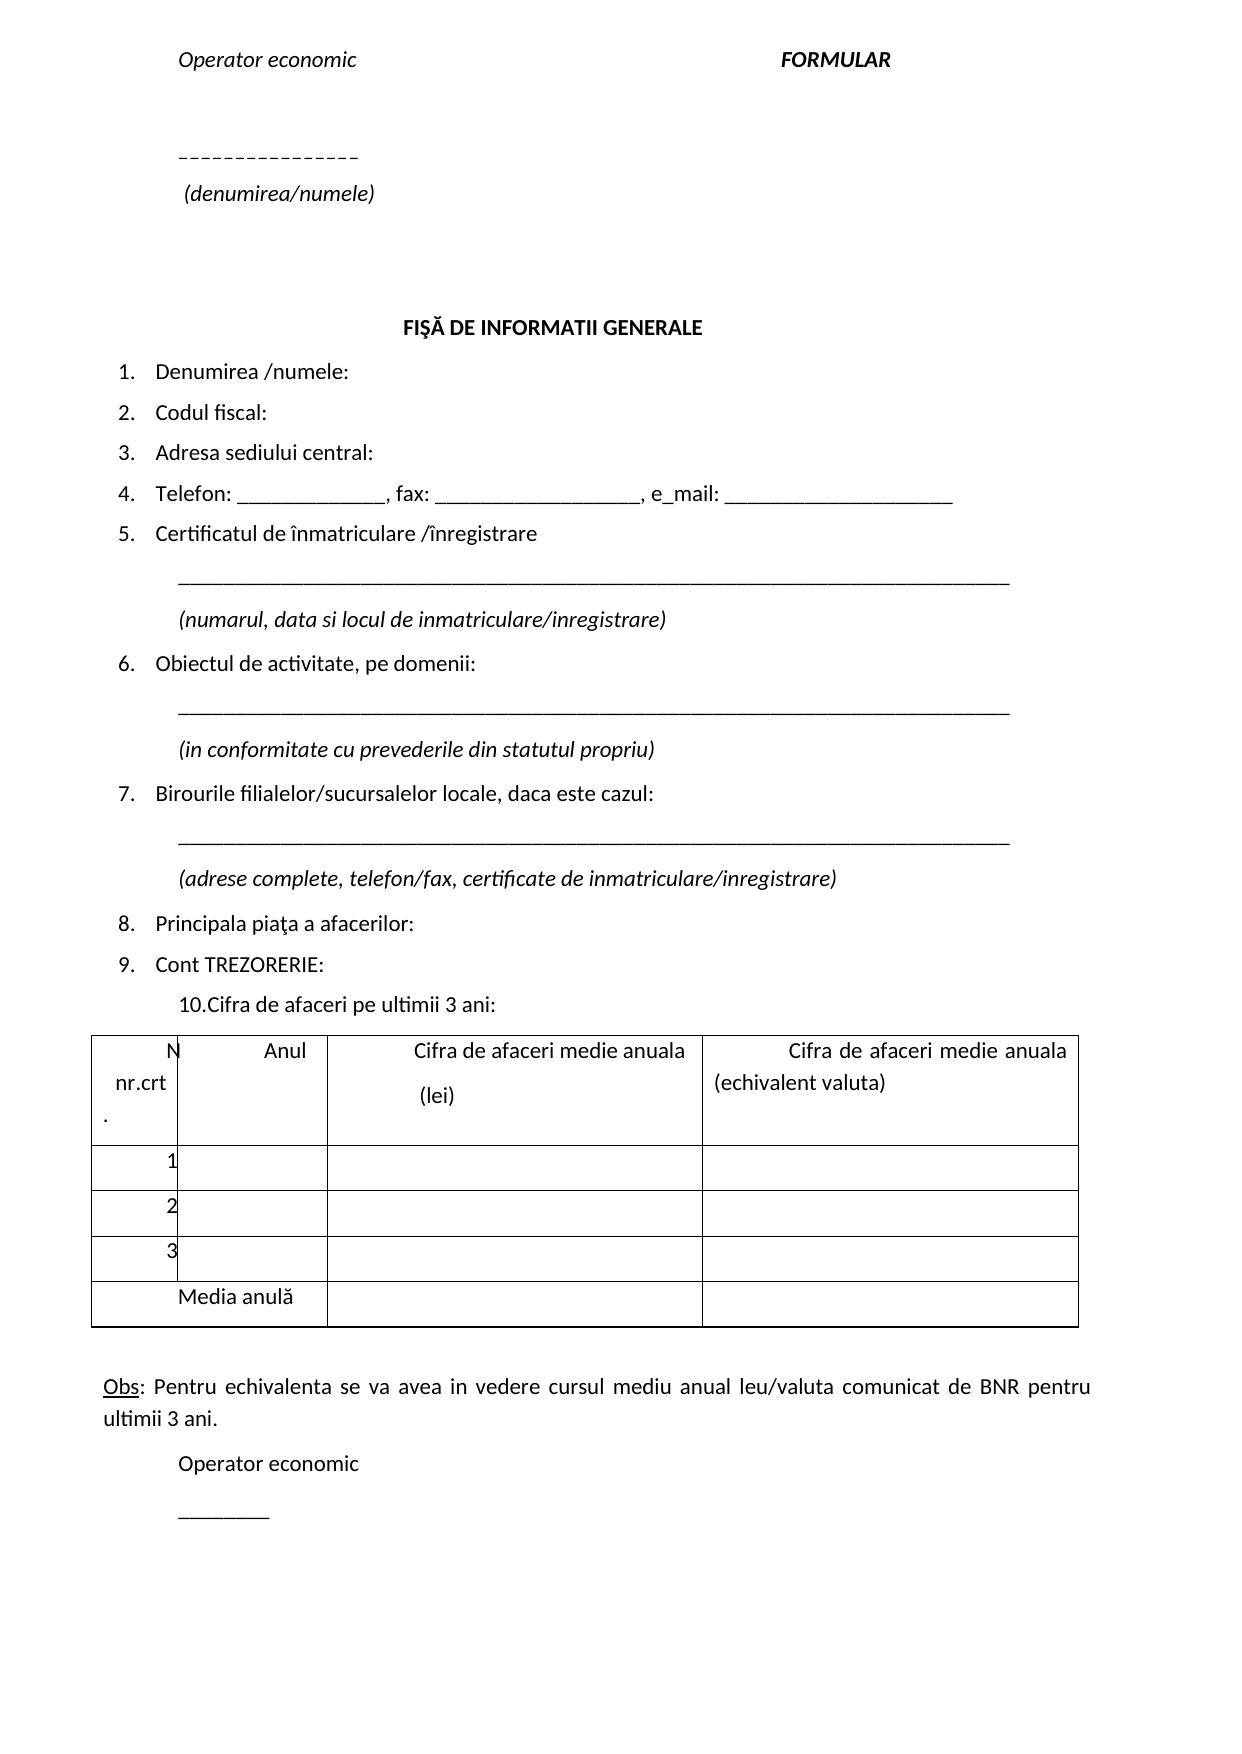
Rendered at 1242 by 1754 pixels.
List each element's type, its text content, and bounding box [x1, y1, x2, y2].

text ________ [103, 1494, 1093, 1522]
table_cell 1 [92, 1146, 177, 1190]
table_cell [703, 1282, 1078, 1326]
text (adrese complete, telefon/fax, certificate de inmatriculare/inregistrare) [103, 864, 1093, 893]
table_cell [703, 1237, 1078, 1281]
table_cell [328, 1282, 702, 1326]
list Principala piaţa a afacerilor: [118, 909, 1093, 937]
text Obs: Pentru echivalenta se va avea in vedere cursul mediu anual leu/valuta comunicat de BNR pentru ultimii 3 ani. [103, 1372, 1093, 1432]
table_cell 3 [92, 1237, 177, 1281]
table_cell Media anulă [92, 1282, 327, 1326]
text _________________________________________________________________________ [103, 820, 1093, 848]
table_header N nr.crt. [92, 1036, 177, 1145]
table_cell [178, 1237, 327, 1281]
table_cell [328, 1146, 702, 1190]
list Denumirea /numele: [118, 357, 1093, 386]
text FIŞĂ DE INFORMATII GENERALE [328, 313, 1093, 341]
table_cell [328, 1237, 702, 1281]
text (numarul, data si locul de inmatriculare/inregistrare) [103, 605, 1093, 633]
list Codul fiscal: [118, 398, 1093, 426]
text 10.Cifra de afaceri pe ultimii 3 ani: [103, 990, 1093, 1018]
list Certificatul de înmatriculare /înregistrare [118, 519, 1093, 548]
table_cell [178, 1146, 327, 1190]
text Operator economic FORMULAR [103, 45, 1093, 73]
table_cell [328, 1191, 702, 1236]
table_cell 2 [92, 1191, 177, 1236]
text (in conformitate cu prevederile din statutul propriu) [103, 735, 1093, 763]
text (denumirea/numele) [103, 179, 1093, 207]
table_header Cifra de afaceri medie anuala (lei) [328, 1036, 702, 1145]
table_cell [703, 1191, 1078, 1236]
list Adresa sediului central: [118, 438, 1093, 467]
table_cell [703, 1146, 1078, 1190]
text Operator economic [103, 1449, 1093, 1477]
table_header Anul [178, 1036, 327, 1145]
text _________________________________________________________________________ [103, 560, 1093, 588]
list Birourile filialelor/sucursalelor locale, daca este cazul: [118, 779, 1093, 807]
list Cont TREZORERIE: [118, 950, 1093, 978]
list Obiectul de activitate, pe domenii: [118, 649, 1093, 677]
text ________________ [103, 134, 1093, 162]
text _________________________________________________________________________ [103, 690, 1093, 718]
list Telefon: _____________, fax: __________________, e_mail: ____________________ [118, 479, 1093, 507]
table_header Cifra de afaceri medie anuala (echivalent valuta) [703, 1036, 1078, 1145]
table_cell [178, 1191, 327, 1236]
